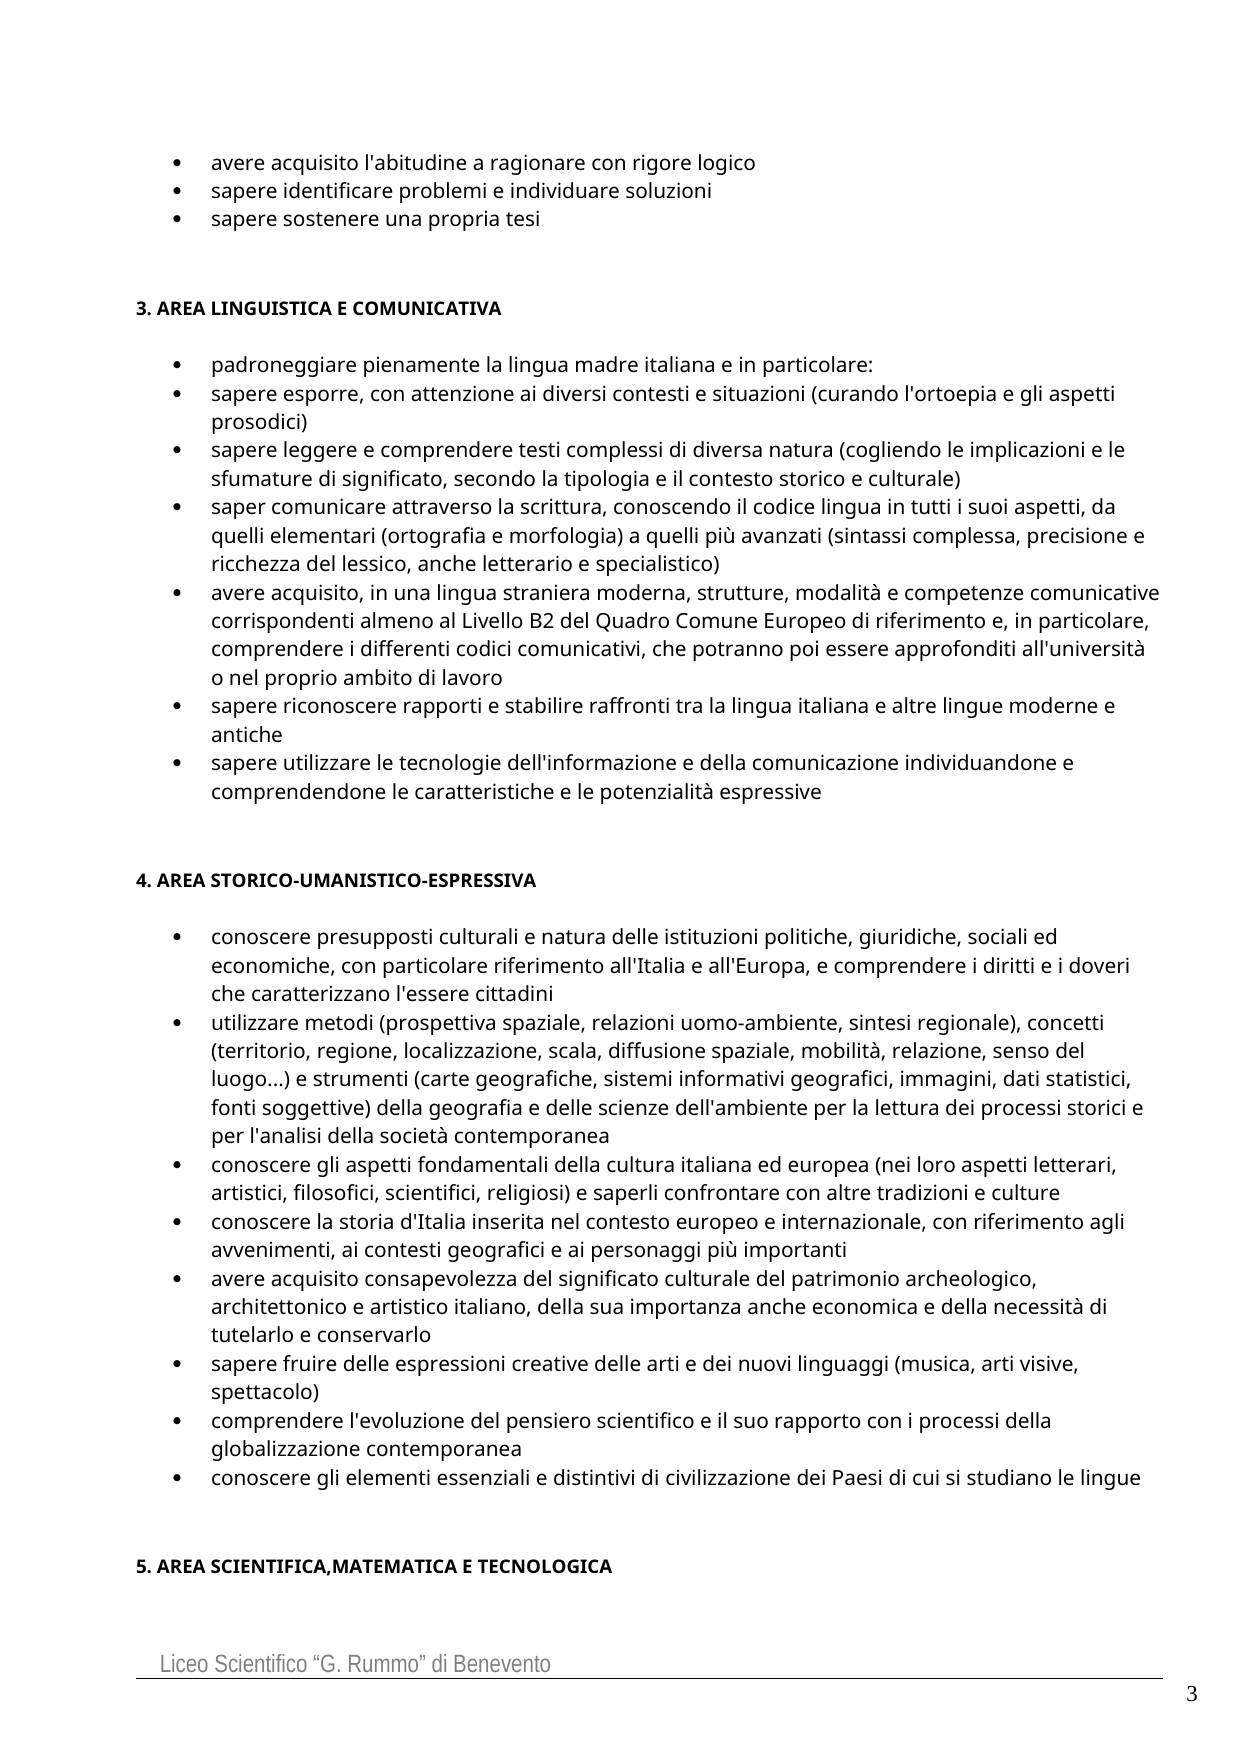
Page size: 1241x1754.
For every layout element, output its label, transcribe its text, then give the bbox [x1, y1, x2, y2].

list padroneggiare pienamente la lingua madre italiana e in particolare: [173, 350, 1163, 379]
list conoscere presupposti culturali e natura delle istituzioni politiche, giuridiche, sociali ed economiche, con particolare riferimento all'Italia e all'Europa, e comprendere i diritti e i doveri che caratterizzano l'essere cittadini [173, 922, 1163, 1008]
list avere acquisito l'abitudine a ragionare con rigore logico [173, 148, 1163, 176]
list conoscere gli aspetti fondamentali della cultura italiana ed europea (nei loro aspetti letterari, artistici, filosofici, scientifici, religiosi) e saperli confrontare con altre tradizioni e culture [173, 1150, 1163, 1207]
list sapere riconoscere rapporti e stabilire raffronti tra la lingua italiana e altre lingue moderne e antiche [173, 691, 1163, 748]
text 5. AREA SCIENTIFICA,MATEMATICA E TECNOLOGICA [136, 1554, 1163, 1579]
list sapere sostenere una propria tesi [173, 204, 1163, 233]
list utilizzare metodi (prospettiva spaziale, relazioni uomo-ambiente, sintesi regionale), concetti (territorio, regione, localizzazione, scala, diffusione spaziale, mobilità, relazione, senso del luogo...) e strumenti (carte geografiche, sistemi informativi geografici, immagini, dati statistici, fonti soggettive) della geografia e delle scienze dell'ambiente per la lettura dei processi storici e per l'analisi della società contemporanea [173, 1008, 1163, 1150]
list sapere fruire delle espressioni creative delle arti e dei nuovi linguaggi (musica, arti visive, spettacolo) [173, 1349, 1163, 1406]
list avere acquisito, in una lingua straniera moderna, strutture, modalità e competenze comunicative corrispondenti almeno al Livello B2 del Quadro Comune Europeo di riferimento e, in particolare, comprendere i differenti codici comunicativi, che potranno poi essere approfonditi all'università o nel proprio ambito di lavoro [173, 578, 1163, 691]
list saper comunicare attraverso la scrittura, conoscendo il codice lingua in tutti i suoi aspetti, da quelli elementari (ortografia e morfologia) a quelli più avanzati (sintassi complessa, precisione e ricchezza del lessico, anche letterario e specialistico) [173, 492, 1163, 578]
list sapere identificare problemi e individuare soluzioni [173, 176, 1163, 204]
list sapere esporre, con attenzione ai diversi contesti e situazioni (curando l'ortoepia e gli aspetti prosodici) [173, 379, 1163, 436]
list comprendere l'evoluzione del pensiero scientifico e il suo rapporto con i processi della globalizzazione contemporanea [173, 1406, 1163, 1463]
text 4. AREA STORICO-UMANISTICO-ESPRESSIVA [136, 868, 1163, 893]
text 3. AREA LINGUISTICA E COMUNICATIVA [136, 296, 1163, 321]
list avere acquisito consapevolezza del significato culturale del patrimonio archeologico, architettonico e artistico italiano, della sua importanza anche economica e della necessità di tutelarlo e conservarlo [173, 1264, 1163, 1349]
list conoscere gli elementi essenziali e distintivi di civilizzazione dei Paesi di cui si studiano le lingue [173, 1463, 1163, 1491]
list conoscere la storia d'Italia inserita nel contesto europeo e internazionale, con riferimento agli avvenimenti, ai contesti geografici e ai personaggi più importanti [173, 1207, 1163, 1264]
list sapere leggere e comprendere testi complessi di diversa natura (cogliendo le implicazioni e le sfumature di significato, secondo la tipologia e il contesto storico e culturale) [173, 436, 1163, 492]
list sapere utilizzare le tecnologie dell'informazione e della comunicazione individuandone e comprendendone le caratteristiche e le potenzialità espressive [173, 748, 1163, 805]
